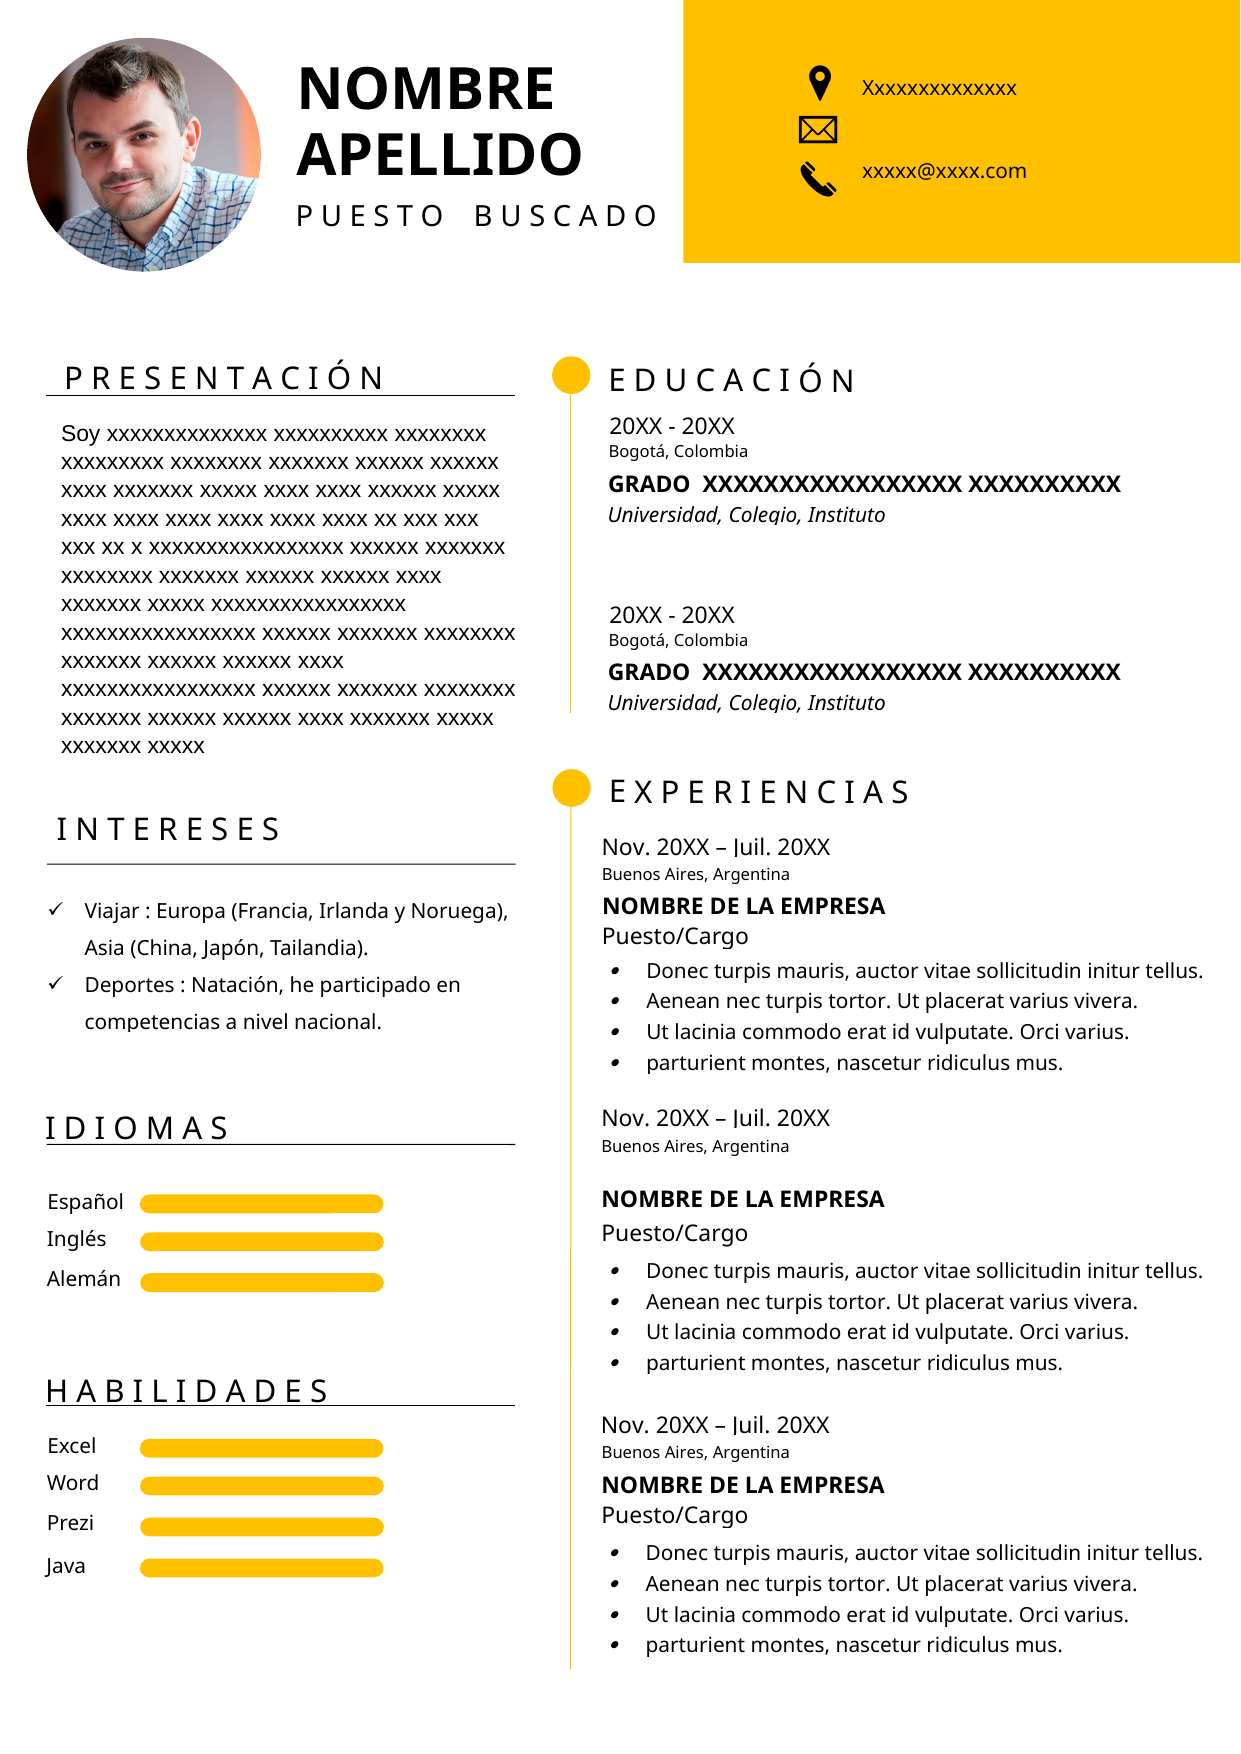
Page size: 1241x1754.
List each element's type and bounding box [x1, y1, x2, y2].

picture [797, 158, 840, 200]
picture [795, 58, 845, 153]
picture [27, 37, 261, 272]
